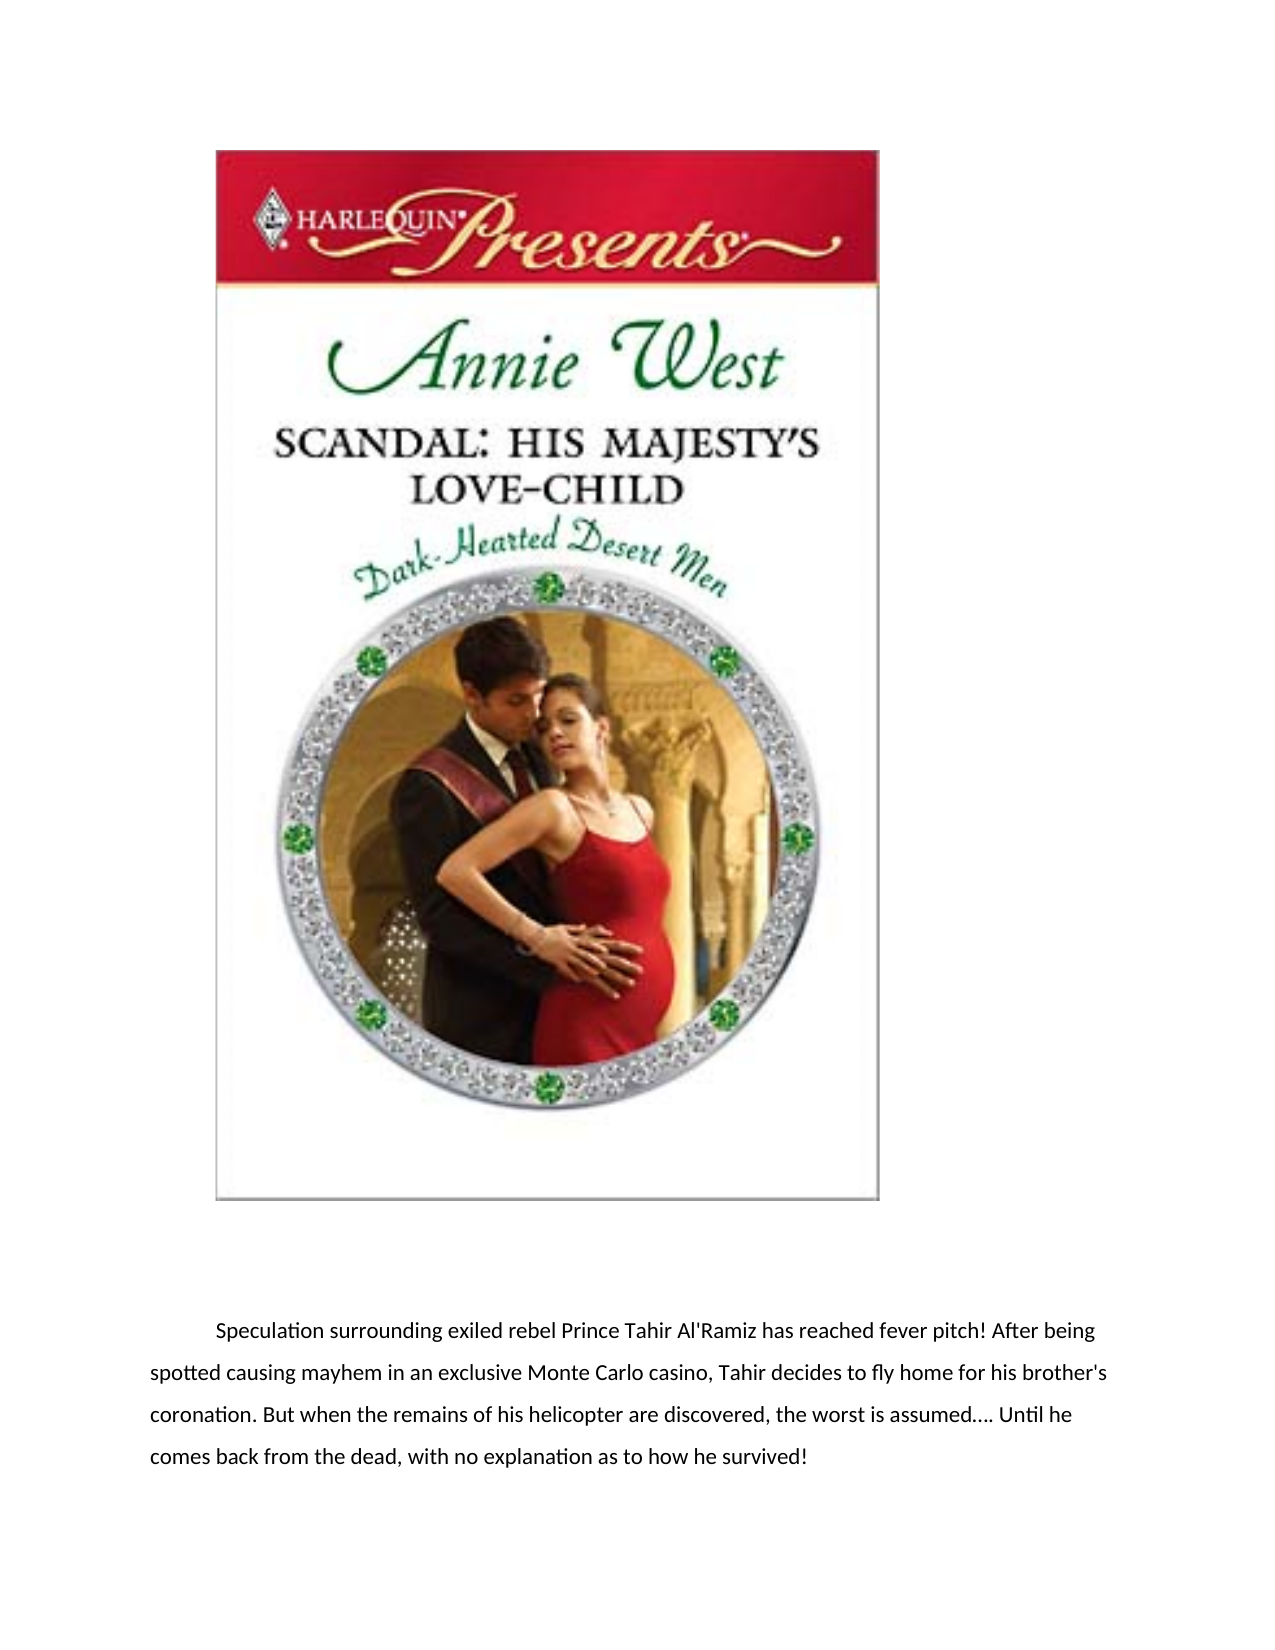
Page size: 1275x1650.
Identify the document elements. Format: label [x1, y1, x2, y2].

picture [215, 150, 880, 1201]
text [150, 1316, 1125, 1470]
